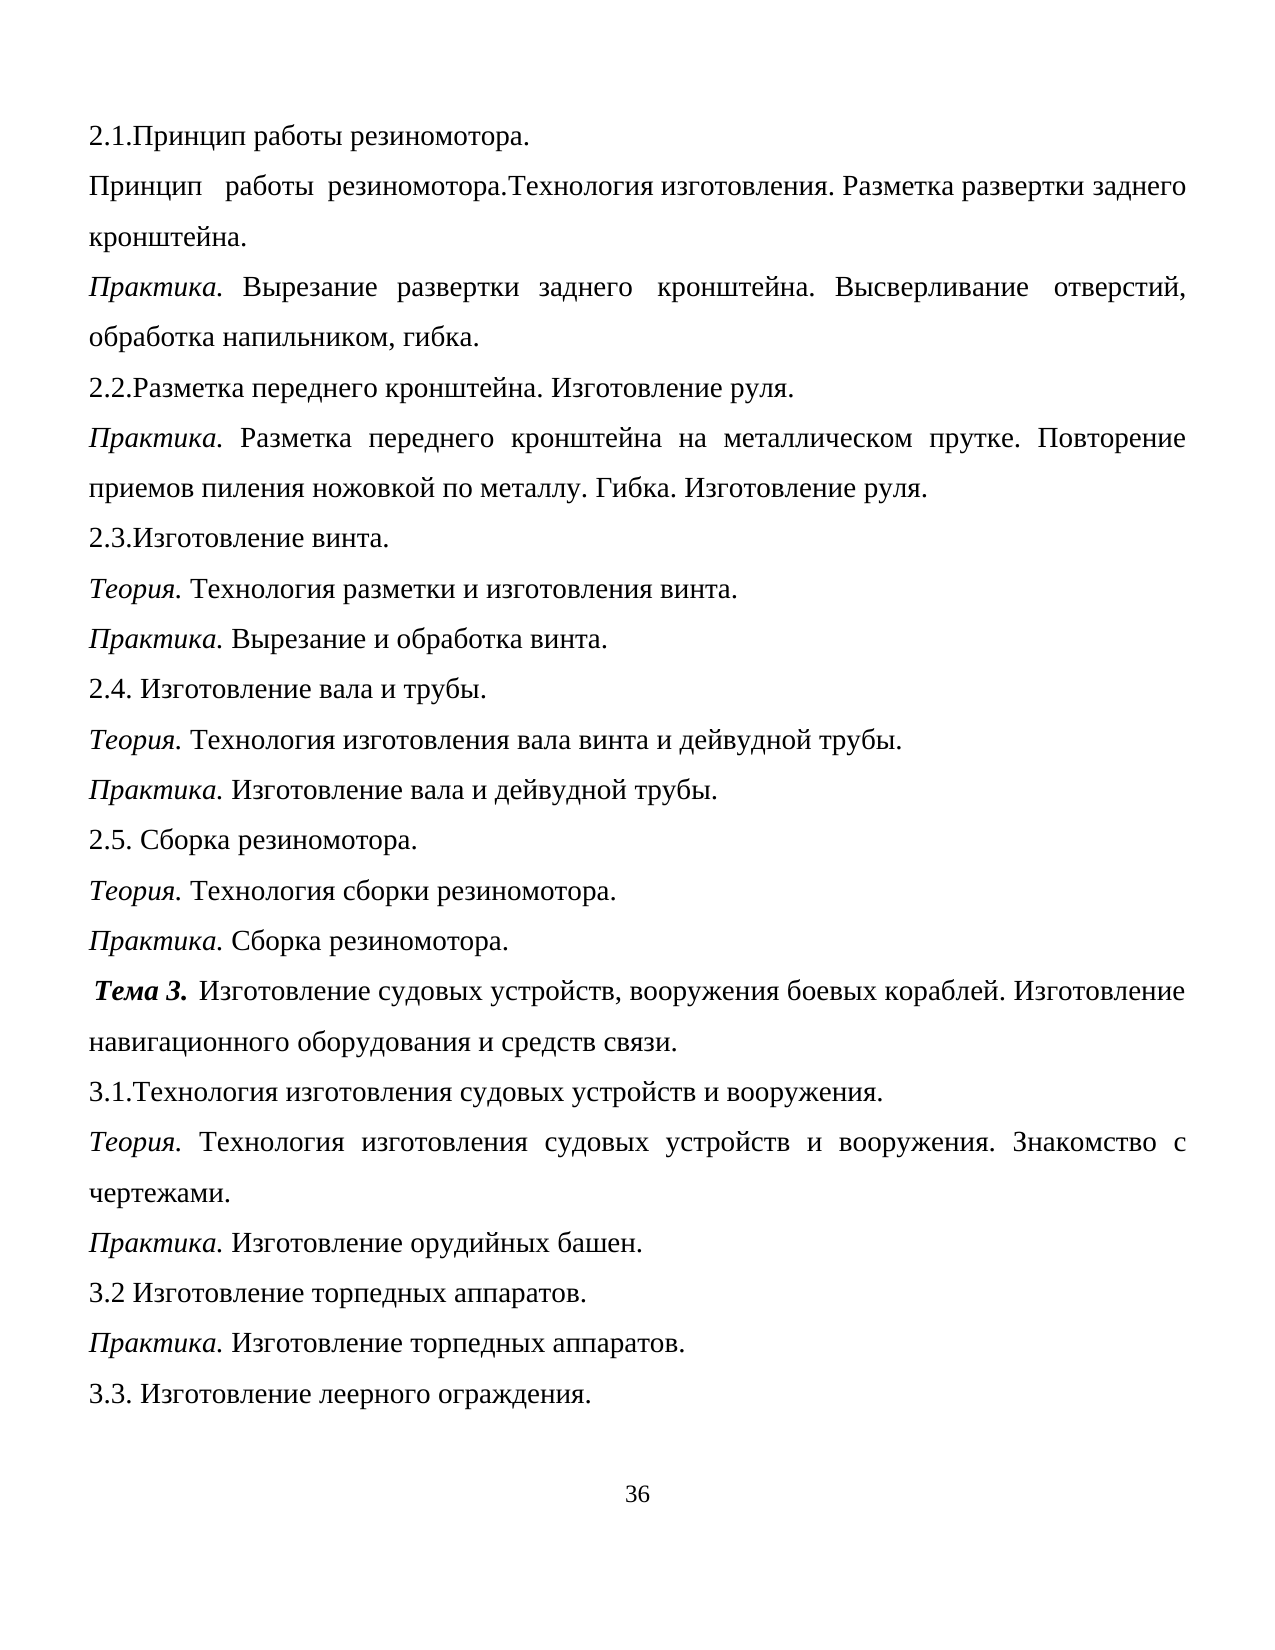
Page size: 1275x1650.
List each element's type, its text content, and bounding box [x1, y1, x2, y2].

text Принцип работы резиномотора. Технология изготовления. Разметка развертки заднего кронштейна. [89, 168, 1186, 252]
subtitle Практика. Сборка резиномотора. [89, 923, 1186, 957]
subtitle Практика. Разметка переднего кронштейна на металлическом прутке. Повторение приемов пиления ножовкой по металлу. Гибка. Изготовление руля. [89, 420, 1186, 504]
text Практика. Вырезание и обработка винта. [89, 621, 1186, 655]
text 2.2.Разметка переднего кронштейна. Изготовление руля. [89, 370, 1186, 403]
subtitle Практика. Изготовление торпедных аппаратов. [89, 1326, 1186, 1359]
subtitle Практика. Изготовление вала и дейвудной трубы. [89, 772, 1186, 806]
list 2.1.Принцип работы резиномотора. [89, 118, 1186, 152]
subtitle Теория. Технология изготовления судовых устройств и вооружения. Знакомство с чертежами. [89, 1124, 1186, 1208]
text 2.5. Сборка резиномотора. [89, 822, 1186, 856]
list 3.3. Изготовление леерного ограждения. [89, 1376, 1186, 1409]
text Тема Тема 3. Изготовление судовых устройств, вооружения боевых кораблей. Изготовление навигационного оборудования и средств связи. [0, 973, 1186, 1057]
text 2.3.Изготовление винта. [89, 521, 1186, 554]
text 2.4. Изготовление вала и трубы. [89, 672, 1186, 705]
subtitle Теория. Технология сборки резиномотора. [89, 873, 1186, 906]
subtitle Практика. Вырезание развертки заднего кронштейна. Высверливание отверстий, обработка напильником, гибка. [89, 269, 1186, 353]
subtitle Теория. Технология изготовления вала винта и дейвудной трубы. [89, 722, 1186, 755]
subtitle Практика. Изготовление орудийных башен. [89, 1225, 1186, 1258]
text 3.2 Изготовление торпедных аппаратов. [89, 1275, 1186, 1309]
text 3.1.Технология изготовления судовых устройств и вооружения. [89, 1074, 1186, 1108]
text Теория. Технология разметки и изготовления винта. [89, 571, 1186, 604]
